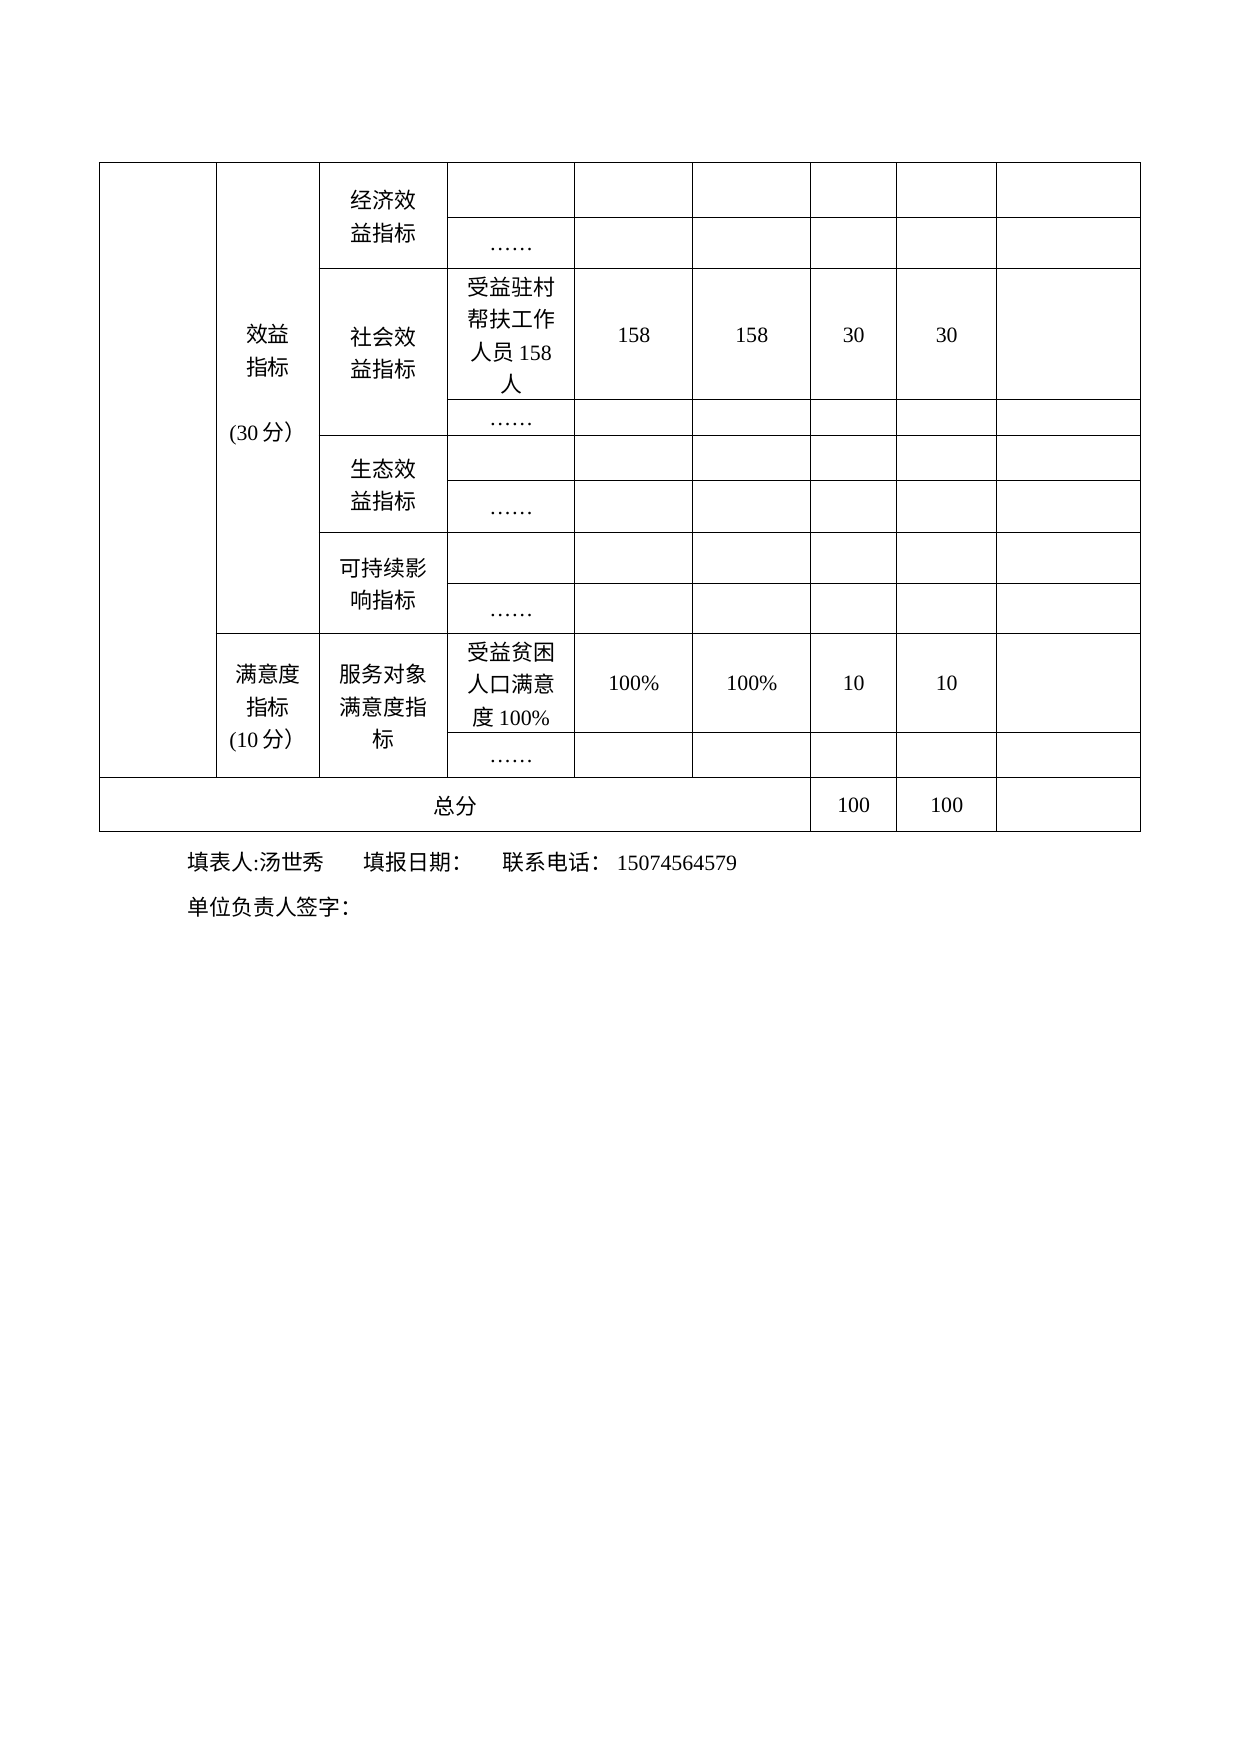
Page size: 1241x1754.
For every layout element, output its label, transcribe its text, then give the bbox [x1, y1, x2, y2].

table_cell [997, 481, 1140, 532]
table_cell 30 [811, 269, 896, 399]
table_cell [693, 481, 810, 532]
table_cell [997, 218, 1140, 268]
table_cell 30 [897, 269, 996, 399]
table_cell [693, 163, 810, 217]
table_cell 社会效 益指标 [320, 269, 447, 435]
table_cell [693, 436, 810, 480]
table_cell [575, 436, 692, 480]
table_cell 总分 [100, 778, 810, 831]
table_cell 158 [693, 269, 810, 399]
table_cell [997, 634, 1140, 732]
table_cell 100 [897, 778, 996, 831]
table_cell 满意度 指标 (10分） [217, 634, 319, 777]
table_cell …… [448, 733, 574, 777]
table_cell …… [448, 400, 574, 435]
table_cell 100 [811, 778, 896, 831]
table_cell 100% [693, 634, 810, 732]
table_cell [897, 733, 996, 777]
table_cell [811, 481, 896, 532]
table_cell [897, 481, 996, 532]
table_cell [693, 584, 810, 633]
text 单位负责人签字： [187, 890, 1053, 922]
table_cell 效益 指标 (30分） [217, 163, 319, 633]
table_cell [693, 400, 810, 435]
table_cell [693, 733, 810, 777]
table_cell [997, 533, 1140, 583]
text 填表人:汤世秀 填报日期： 联系电话： 15074564579 [187, 845, 1053, 877]
table_cell [997, 584, 1140, 633]
table_cell [448, 533, 574, 583]
table_cell [811, 218, 896, 268]
table_cell [997, 269, 1140, 399]
table_cell [811, 400, 896, 435]
table_cell [448, 436, 574, 480]
table_cell [575, 481, 692, 532]
table_cell [693, 218, 810, 268]
table_cell [897, 584, 996, 633]
table_cell 158 [575, 269, 692, 399]
table_cell [448, 163, 574, 217]
table_cell [997, 400, 1140, 435]
table_cell [693, 533, 810, 583]
table_cell [997, 778, 1140, 831]
table_cell [811, 163, 896, 217]
table_cell [897, 163, 996, 217]
table_cell [897, 400, 996, 435]
table_cell 可持续影响指标 [320, 533, 447, 633]
table_cell [897, 533, 996, 583]
table_cell 10 [811, 634, 896, 732]
table_cell [575, 163, 692, 217]
table_cell 经济效 益指标 [320, 163, 447, 268]
table_cell …… [448, 481, 574, 532]
table_cell [811, 733, 896, 777]
table_cell 生态效 益指标 [320, 436, 447, 532]
table_cell [575, 733, 692, 777]
table_cell [997, 436, 1140, 480]
table_cell …… [448, 584, 574, 633]
table_cell [575, 584, 692, 633]
table_cell [575, 218, 692, 268]
table_cell [897, 436, 996, 480]
table_cell [897, 218, 996, 268]
table_cell [997, 163, 1140, 217]
table_cell 10 [897, 634, 996, 732]
table_cell [811, 533, 896, 583]
table_cell 服务对象满意度指标 [320, 634, 447, 777]
table_cell [575, 533, 692, 583]
table_cell …… [448, 218, 574, 268]
table_cell 受益驻村帮扶工作人员158人 [448, 269, 574, 399]
table_cell [811, 584, 896, 633]
table_cell [575, 400, 692, 435]
table_cell [811, 436, 896, 480]
table_cell [997, 733, 1140, 777]
table_cell 受益贫困人口满意度100% [448, 634, 574, 732]
table_cell 100% [575, 634, 692, 732]
